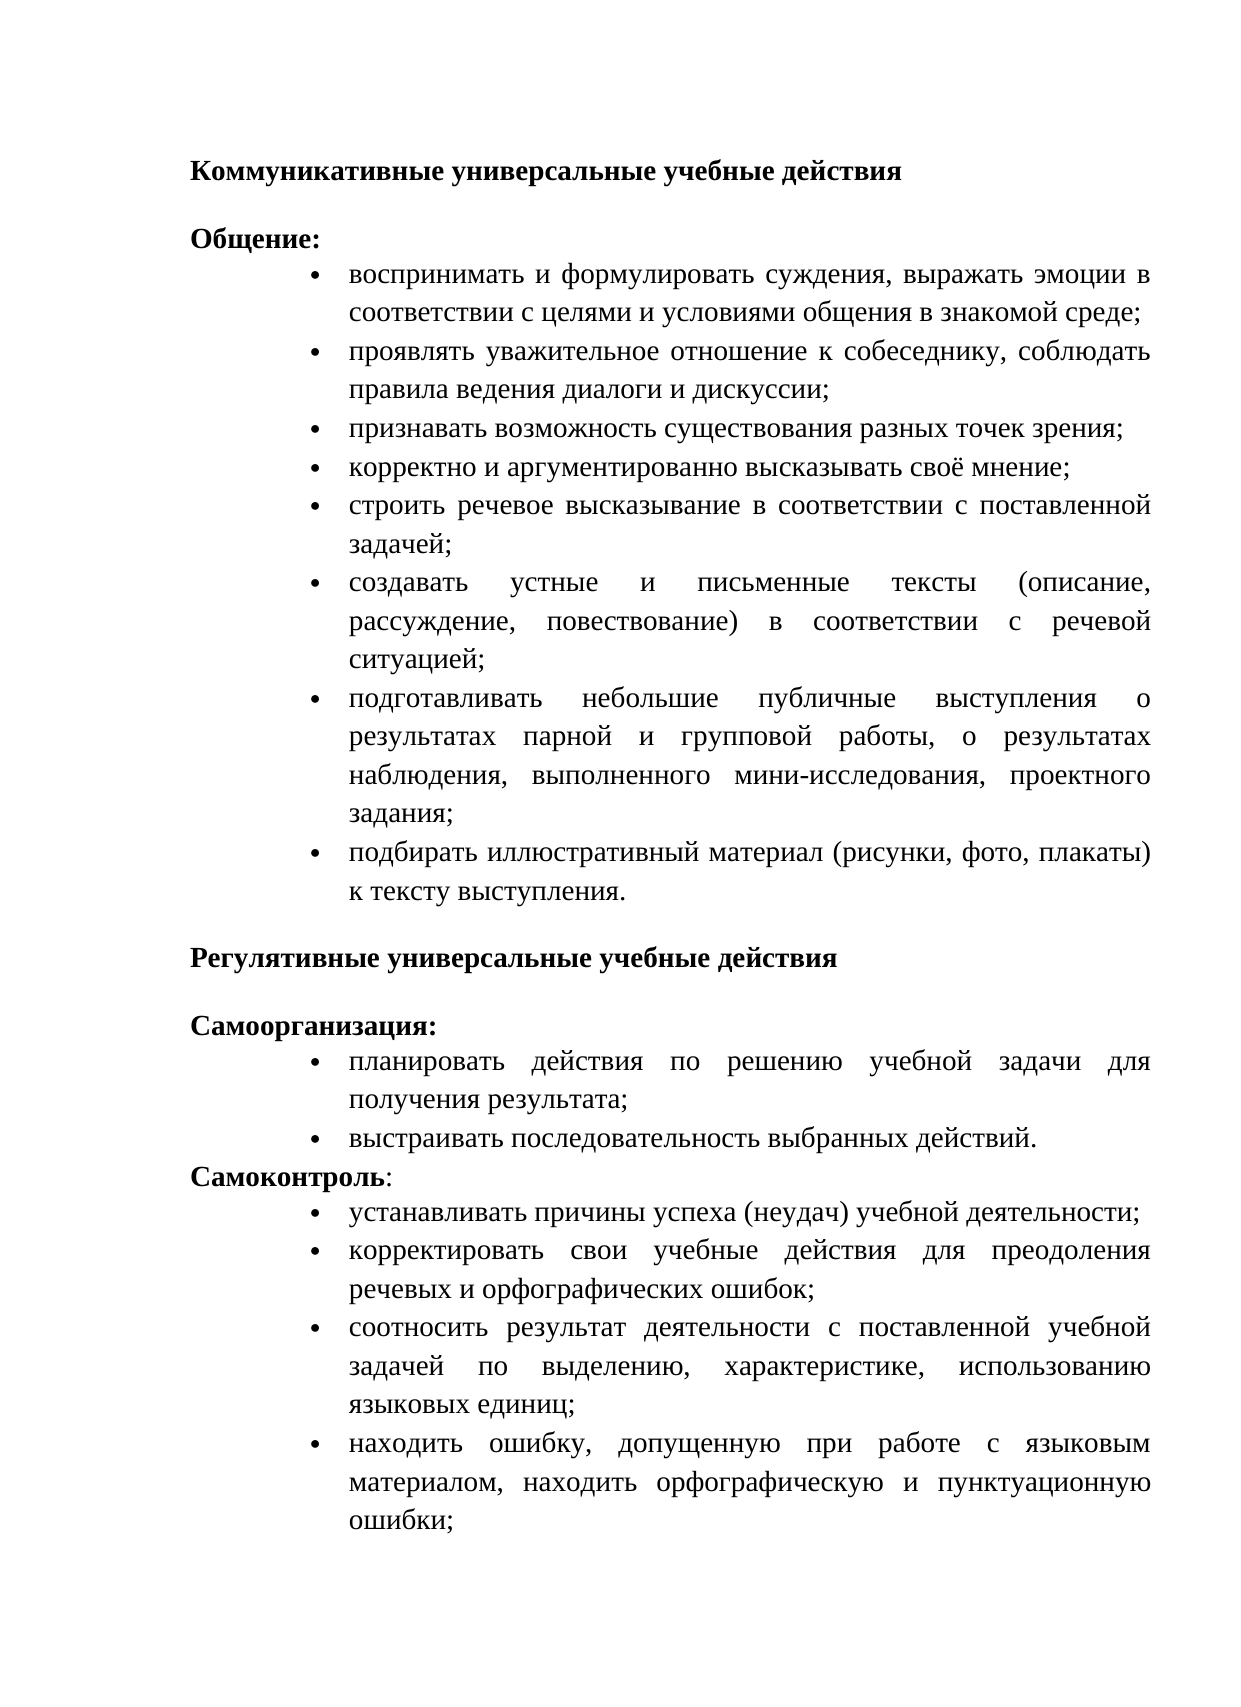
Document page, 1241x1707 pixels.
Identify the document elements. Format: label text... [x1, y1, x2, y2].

list корректно и аргументированно высказывать своё мнение; [311, 449, 1152, 482]
list признавать возможность существования разных точек зрения; [311, 410, 1152, 444]
list корректировать свои учебные действия для преодоления речевых и орфографических ошибок; [311, 1232, 1152, 1304]
list подготавливать небольшие публичные выступления о результатах парной и групповой работы, о результатах наблюдения, выполненного мини-исследования, проектного задания; [311, 680, 1152, 829]
list планировать действия по решению учебной задачи для получения результата; [311, 1043, 1152, 1115]
text Самоконтроль: [190, 1159, 1152, 1192]
list воспринимать и формулировать суждения, выражать эмоции в соответствии с целями и условиями общения в знакомой среде; [311, 256, 1152, 328]
list создавать устные и письменные тексты (описание, рассуждение, повествование) в соответствии с речевой ситуацией; [311, 564, 1152, 675]
list строить речевое высказывание в соответствии с поставленной задачей; [311, 487, 1152, 559]
list подбирать иллюстративный материал (рисунки, фото, плакаты) к тексту выступления. [311, 834, 1152, 906]
list проявлять уважительное отношение к собеседнику, соблюдать правила ведения диалоги и дискуссии; [311, 333, 1152, 405]
list устанавливать причины успеха (неудач) учебной деятельности; [311, 1194, 1152, 1227]
list выстраивать последовательность выбранных действий. [311, 1120, 1152, 1154]
list соотносить результат деятельности с поставленной учебной задачей по выделению, характеристике, использованию языковых единиц; [311, 1309, 1152, 1420]
text Регулятивные универсальные учебные действия [190, 941, 1152, 974]
text Общение: [190, 221, 1152, 254]
text Самоорганизация: [190, 1008, 1152, 1041]
text Коммуникативные универсальные учебные действия [190, 153, 1152, 187]
list находить ошибку, допущенную при работе с языковым материалом, находить орфографическую и пунктуационную ошибки; [311, 1425, 1152, 1536]
